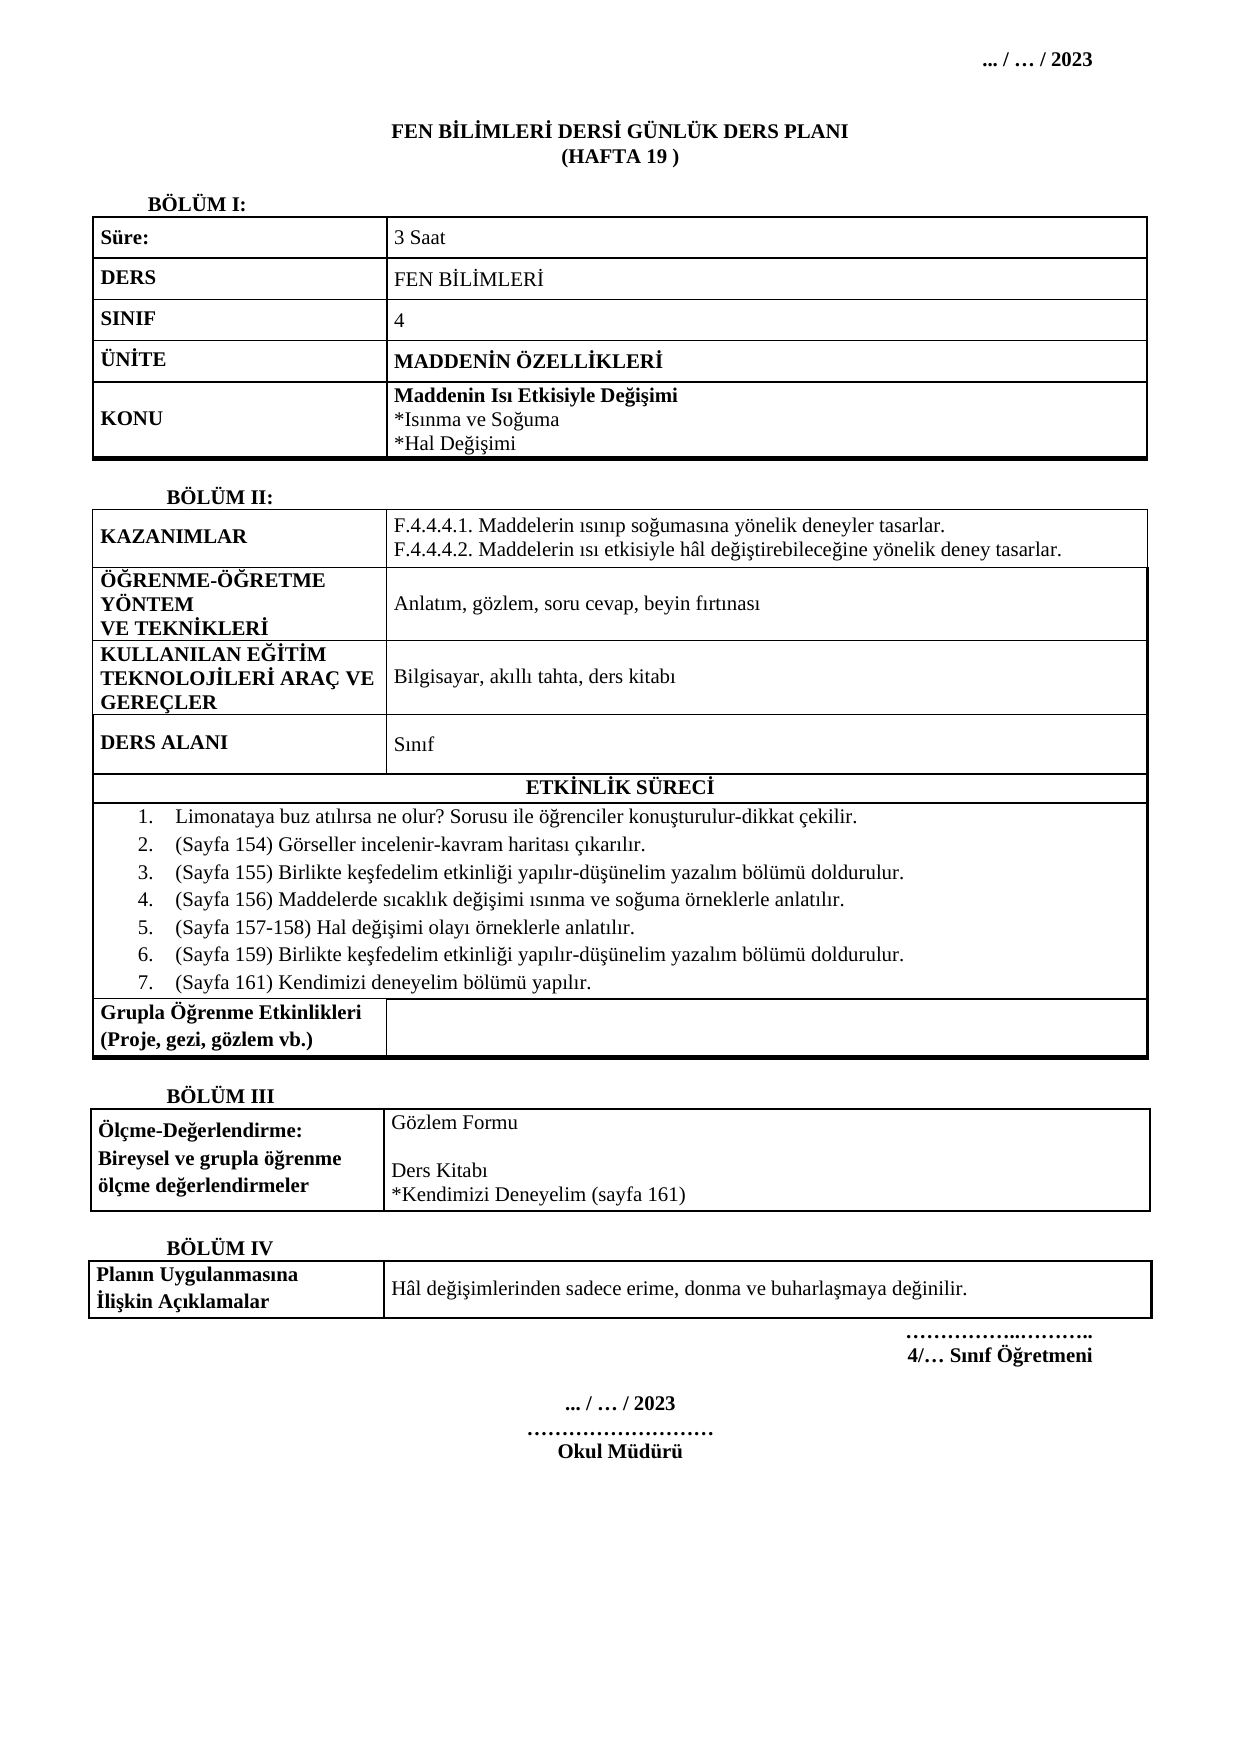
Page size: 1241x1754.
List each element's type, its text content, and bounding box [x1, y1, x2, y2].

table_cell Sınıf [387, 715, 1146, 773]
text FEN BİLİMLERİ DERSİ GÜNLÜK DERS PLANI [148, 119, 1092, 143]
table_cell SINIF [94, 300, 386, 340]
text ……………………… [148, 1415, 1092, 1439]
table_cell Anlatım, gözlem, soru cevap, beyin fırtınası [387, 568, 1146, 640]
table_header Hâl değişimlerinden sadece erime, donma ve buharlaşmaya değinilir. [385, 1262, 1150, 1317]
text Okul Müdürü [148, 1439, 1092, 1463]
text BÖLÜM II: [148, 484, 1092, 509]
text ... / … / 2023 [148, 1391, 1092, 1415]
table_cell KULLANILAN EĞİTİM TEKNOLOJİLERİ ARAÇ VE GEREÇLER [93, 641, 386, 714]
table_cell KONU [94, 383, 386, 456]
subtitle BÖLÜM IV [148, 1236, 1092, 1260]
table_cell ÜNİTE [94, 341, 386, 381]
table_cell FEN BİLİMLERİ [388, 259, 1146, 298]
text 4/… Sınıf Öğretmeni [148, 1343, 1092, 1367]
text ... / … / 2023 [148, 47, 1092, 71]
table_cell ETKİNLİK SÜRECİ [94, 775, 1146, 802]
table_cell Bilgisayar, akıllı tahta, ders kitabı [387, 641, 1146, 714]
table_header 3 Saat [388, 218, 1146, 257]
table_cell Maddenin Isı Etkisiyle Değişimi *Isınma ve Soğuma *Hal Değişimi [388, 383, 1146, 456]
table_cell Limonataya buz atılırsa ne olur? Sorusu ile öğrenciler konuşturulur-dikkat çekilir. (Sayfa 154) Görseller incelenir-kavram haritası çıkarılır. (Sayfa 155) Birlikte keşfedelim etkinliği yapılır-düşünelim yazalım bölümü doldurulur. (Sayfa 156) Maddelerde sıcaklık değişimi ısınma ve soğuma örneklerle anlatılır. (Sayfa 157-158) Hal değişimi olayı örneklerle anlatılır. (Sayfa 159) Birlikte keşfedelim etkinliği yapılır-düşünelim yazalım bölümü doldurulur. (Sayfa 161) Kendimizi deneyelim bölümü yapılır. [94, 804, 1146, 998]
subtitle BÖLÜM III [148, 1084, 1092, 1108]
table_cell DERS ALANI [94, 715, 386, 773]
table_header Ölçme-Değerlendirme: Bireysel ve grupla öğrenme ölçme değerlendirmeler [92, 1110, 383, 1209]
table_header Gözlem Formu Ders Kitabı *Kendimizi Deneyelim (sayfa 161) [385, 1110, 1149, 1209]
text BÖLÜM I: [148, 192, 1092, 216]
table_header Planın Uygulanmasına İlişkin Açıklamalar [90, 1262, 383, 1317]
text (HAFTA 19 ) [148, 143, 1092, 168]
table_cell MADDENİN ÖZELLİKLERİ [388, 341, 1146, 381]
table_header Süre: [94, 218, 386, 257]
text ……………..……….. [148, 1319, 1092, 1343]
table_cell Grupla Öğrenme Etkinlikleri (Proje, gezi, gözlem vb.) [94, 999, 386, 1055]
table_cell ÖĞRENME-ÖĞRETME YÖNTEM VE TEKNİKLERİ [93, 568, 386, 640]
table_cell 4 [388, 300, 1146, 340]
table_cell [387, 1000, 1146, 1055]
table_cell DERS [94, 259, 386, 298]
table_header F.4.4.4.1. Maddelerin ısınıp soğumasına yönelik deneyler tasarlar. F.4.4.4.2. Maddelerin ısı etkisiyle hâl değiştirebileceğine yönelik deney tasarlar. [387, 510, 1147, 567]
table_header KAZANIMLAR [93, 510, 386, 567]
